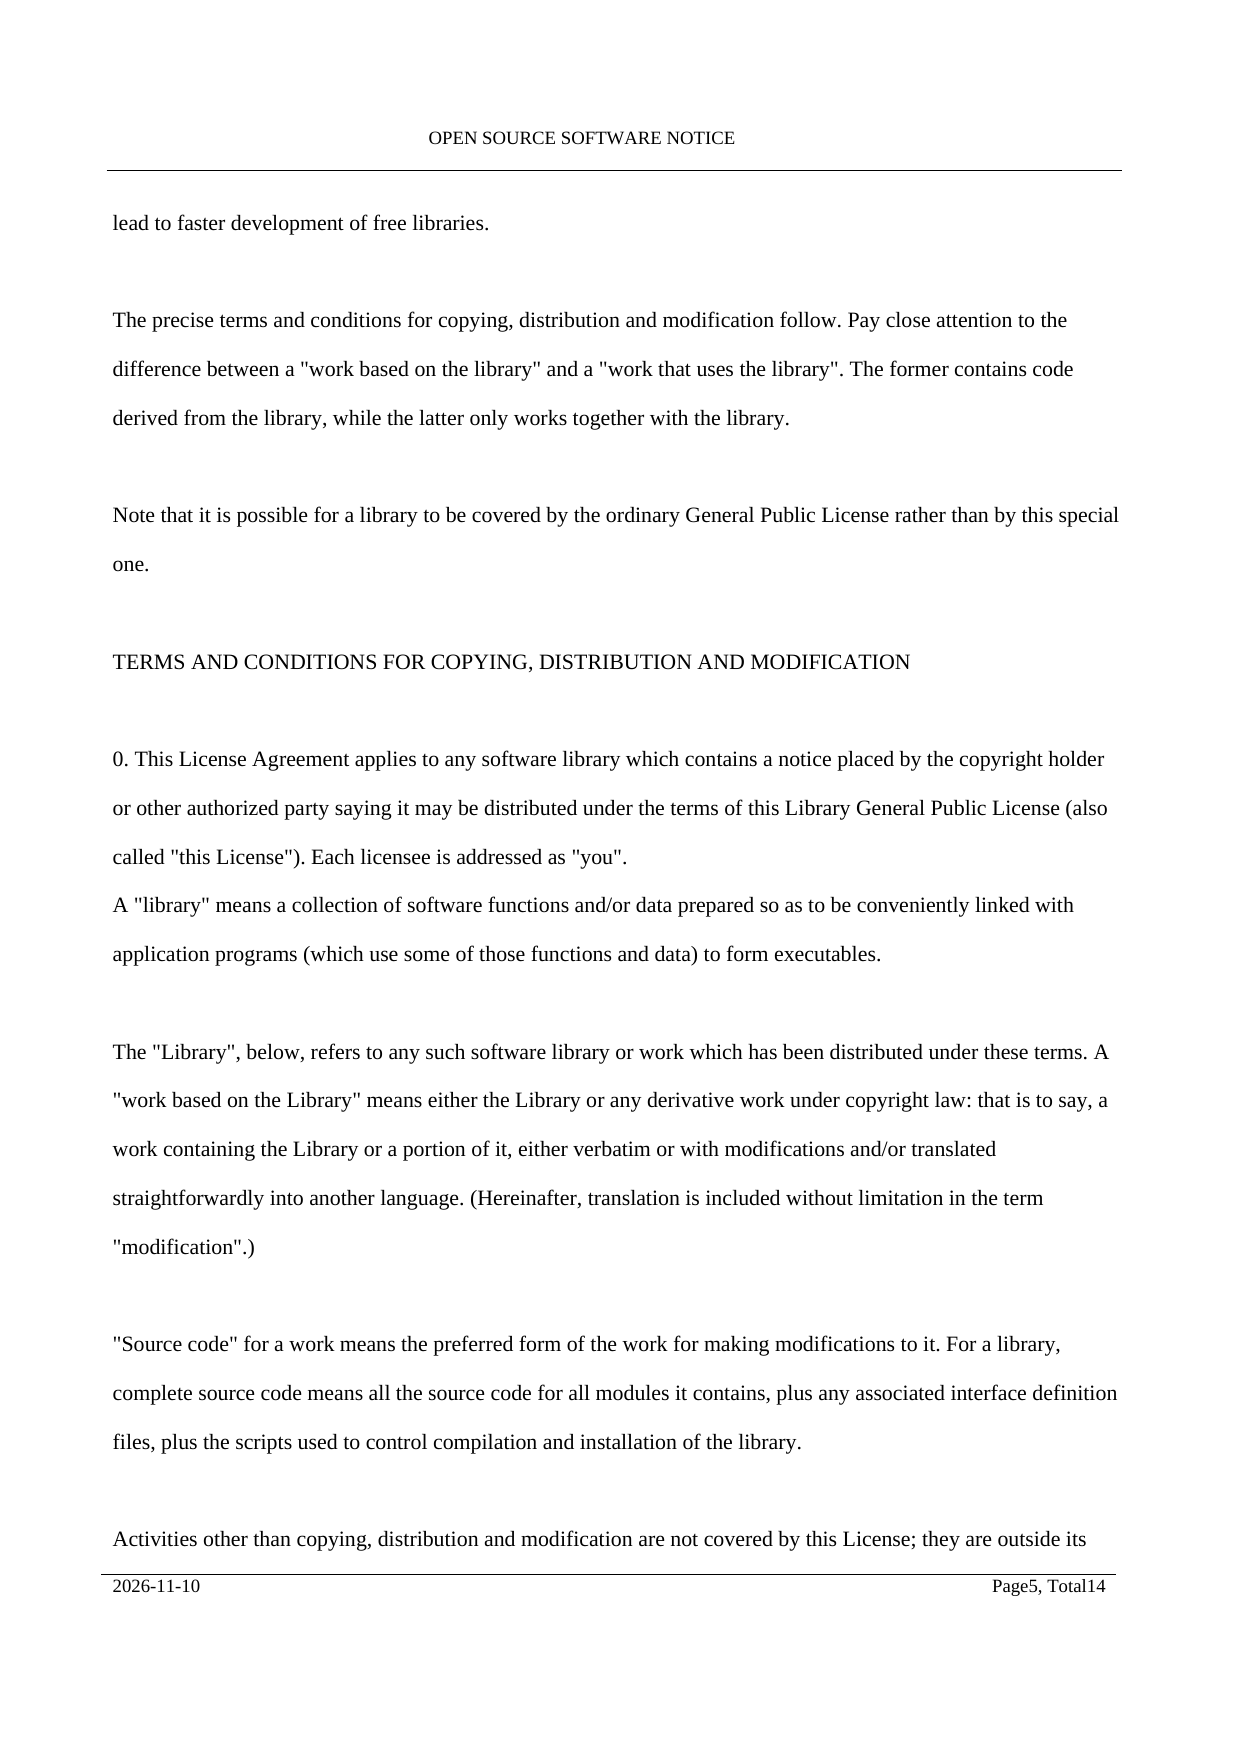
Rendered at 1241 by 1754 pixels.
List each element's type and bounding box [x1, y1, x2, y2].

text [112, 206, 1128, 1555]
